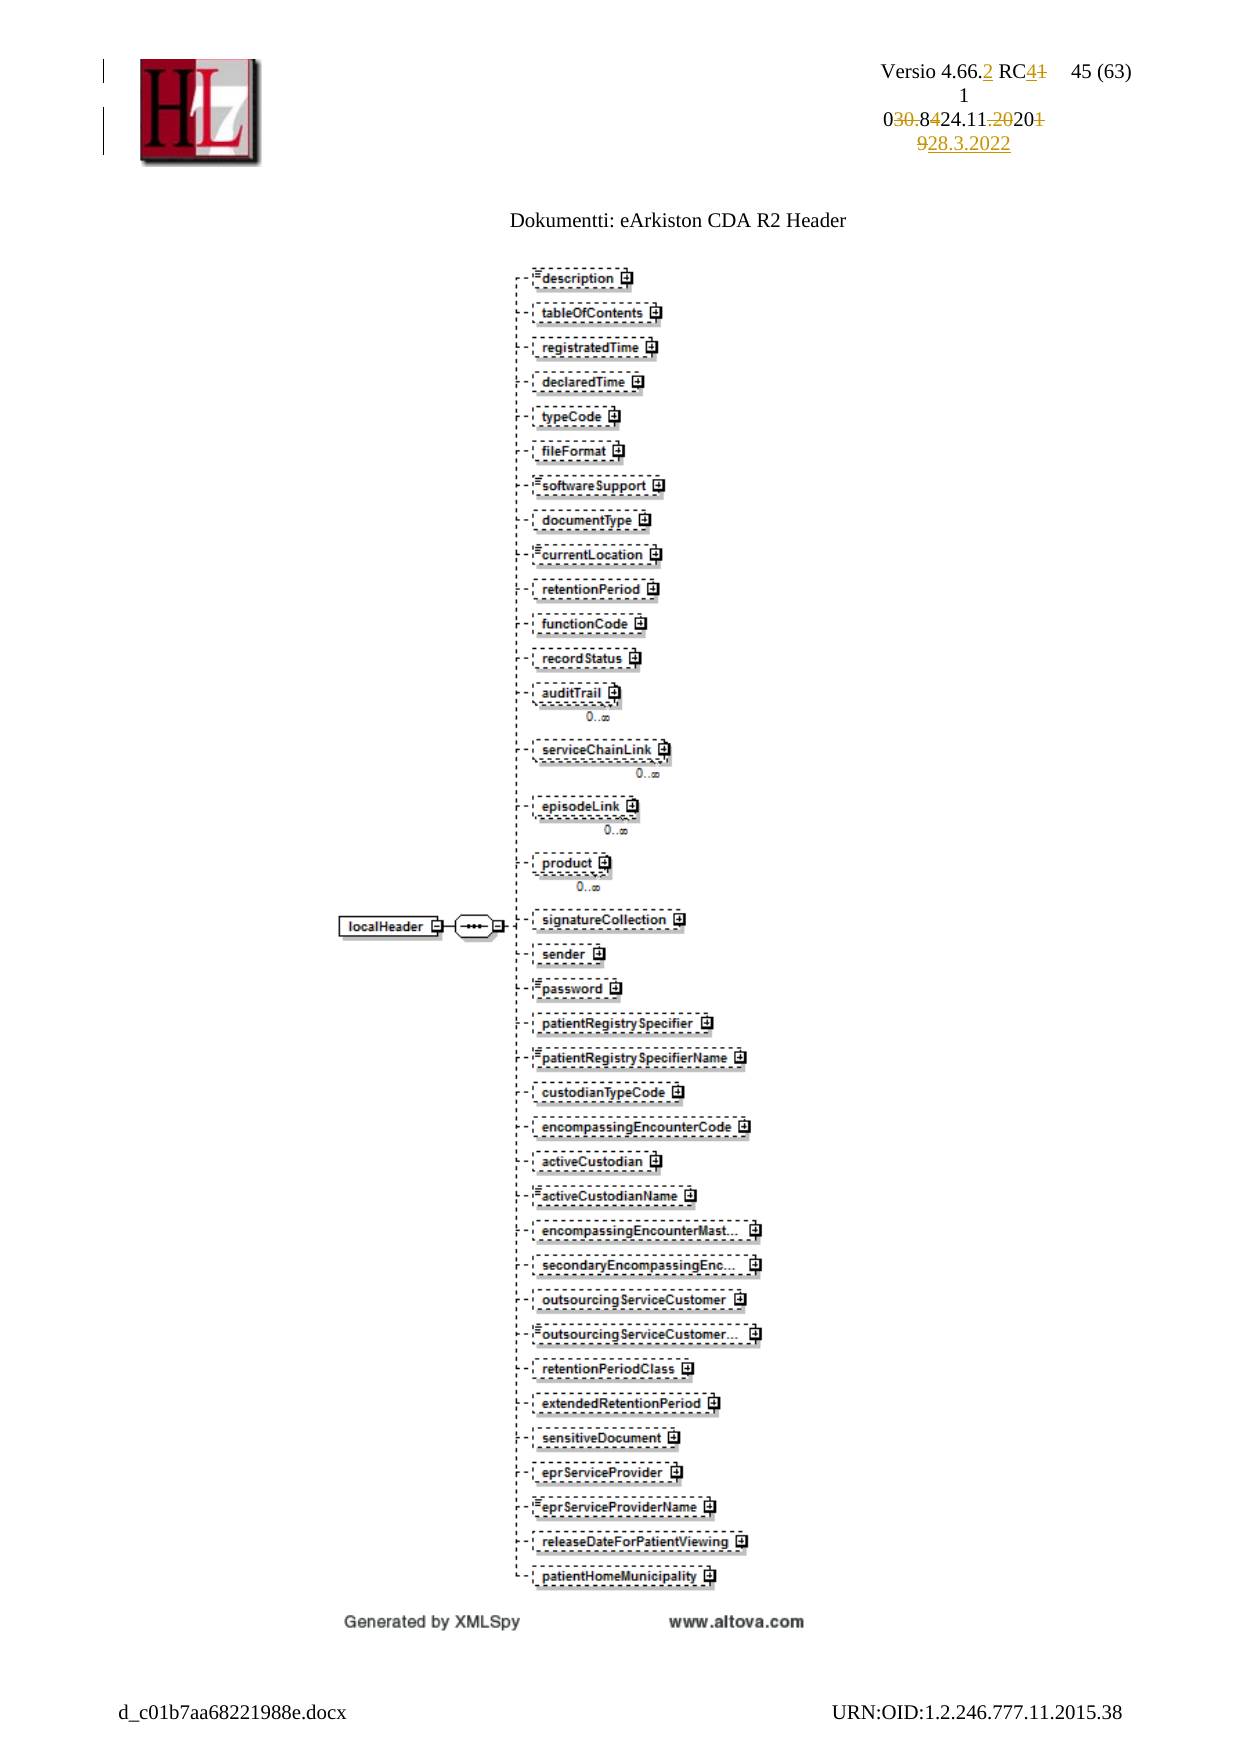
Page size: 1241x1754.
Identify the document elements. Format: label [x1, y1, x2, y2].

picture [140, 59, 263, 167]
picture [325, 261, 816, 1632]
